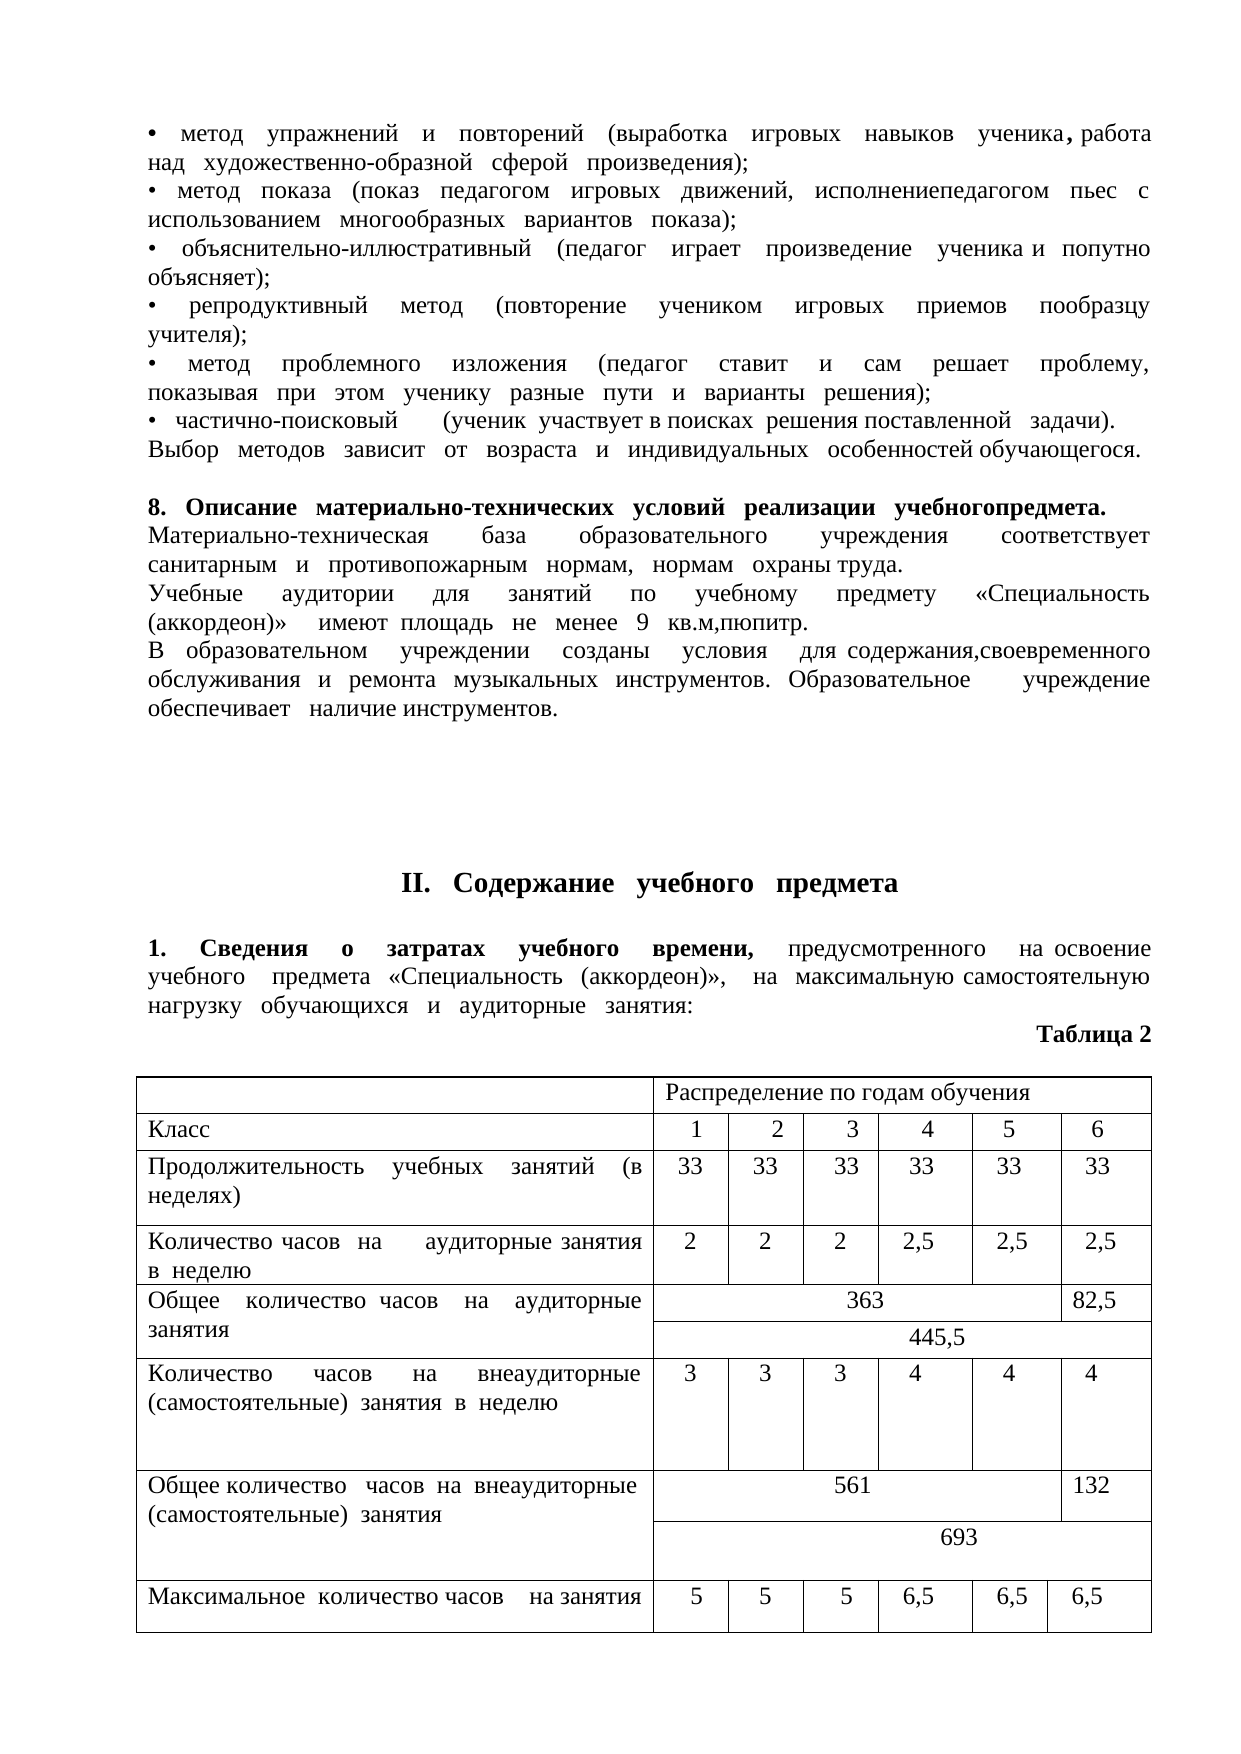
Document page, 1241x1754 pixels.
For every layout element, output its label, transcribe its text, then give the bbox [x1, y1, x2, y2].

table_cell 5 [973, 1114, 1061, 1150]
table_cell 2 [729, 1226, 803, 1284]
text Выбор методов зависит от возраста и индивидуальных особенностей обучающегося. [148, 434, 1152, 463]
table_cell 4 [1062, 1359, 1151, 1469]
table_cell Общее количество часов на аудиторные занятия [137, 1285, 653, 1357]
text • репродуктивный метод (повторение учеником игровых приемов пообразцу учителя); [148, 291, 1152, 348]
table_cell 3 [654, 1359, 728, 1469]
text Материально-техническая база образовательного учреждения соответствует санитарным и противопожарным нормам, нормам охраны труда. [148, 521, 1152, 578]
table_cell 2 [729, 1114, 803, 1150]
table_cell 4 [973, 1359, 1061, 1469]
table_cell 2 [654, 1226, 728, 1284]
table_cell Количество часов на внеаудиторные (самостоятельные) занятия в неделю [137, 1359, 653, 1469]
table_cell 6,5 [1048, 1581, 1151, 1632]
text 8. Описание материально-технических условий реализации учебногопредмета. [148, 492, 1152, 521]
table_cell 3 [804, 1359, 878, 1469]
table_cell 2 [804, 1226, 878, 1284]
table_cell 3 [729, 1359, 803, 1469]
table_cell 6,5 [879, 1581, 972, 1632]
table_header Распределение по годам обучения [654, 1078, 1151, 1113]
table_cell 132 [1062, 1471, 1151, 1521]
table_cell 33 [729, 1151, 803, 1225]
table_cell 5 [654, 1581, 728, 1632]
table_cell 33 [879, 1151, 972, 1225]
text В образовательном учреждении созданы условия для содержания,своевременного обслуживания и ремонта музыкальных инструментов. Образовательное учреждение обеспечивает наличие инструментов. [148, 636, 1152, 722]
text II. Содержание учебного предмета [148, 866, 1152, 899]
table_cell 693 [654, 1522, 1151, 1580]
text • метод проблемного изложения (педагог ставит и сам решает проблему, показывая при этом ученику разные пути и варианты решения); [148, 348, 1152, 406]
table_cell Класс [137, 1114, 653, 1150]
table_cell 4 [879, 1114, 972, 1150]
table_header [137, 1078, 653, 1113]
table_cell 2,5 [973, 1226, 1061, 1284]
text • частично-поисковый (ученик участвует в поисках решения поставленной задачи). [148, 406, 1152, 434]
text Учебные аудитории для занятий по учебному предмету «Специальность (аккордеон)» имеют площадь не менее 9 кв.м,пюпитр. [148, 578, 1152, 636]
table_cell 561 [654, 1471, 1061, 1521]
table_cell 1 [654, 1114, 728, 1150]
table_cell 33 [973, 1151, 1061, 1225]
text Таблица 2 [148, 1019, 1152, 1048]
table_cell Общее количество часов на внеаудиторные (самостоятельные) занятия [137, 1471, 653, 1580]
table_cell Количество часов на аудиторные занятия в неделю [137, 1226, 653, 1284]
text • метод упражнений и повторений (выработка игровых навыков ученика, работа над художественно-образной сферой произведения); [148, 118, 1152, 176]
table_cell 2,5 [879, 1226, 972, 1284]
table_cell 2,5 [1062, 1226, 1151, 1284]
table_cell 5 [804, 1581, 878, 1632]
text 1. Сведения о затратах учебного времени, предусмотренного на освоение учебного предмета «Специальность (аккордеон)», на максимальную самостоятельную нагрузку обучающихся и аудиторные занятия: [148, 933, 1152, 1019]
table_cell 4 [879, 1359, 972, 1469]
table_cell 33 [804, 1151, 878, 1225]
table_cell 82,5 [1062, 1285, 1151, 1321]
table_cell 5 [729, 1581, 803, 1632]
table_cell 33 [1062, 1151, 1151, 1225]
table_cell 3 [804, 1114, 878, 1150]
table_cell 6 [1062, 1114, 1151, 1150]
table_cell 33 [654, 1151, 728, 1225]
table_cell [137, 1581, 653, 1632]
table_cell 6,5 [973, 1581, 1047, 1632]
table_cell 363 [654, 1285, 1061, 1321]
table_cell Продолжительность учебных занятий (в неделях) [137, 1151, 653, 1225]
text • объяснительно-иллюстративный (педагог играет произведение ученика и попутно объясняет); [148, 233, 1152, 291]
text • метод показа (показ педагогом игровых движений, исполнениепедагогом пьес с использованием многообразных вариантов показа); [148, 176, 1152, 233]
table_cell 445,5 [654, 1322, 1151, 1357]
